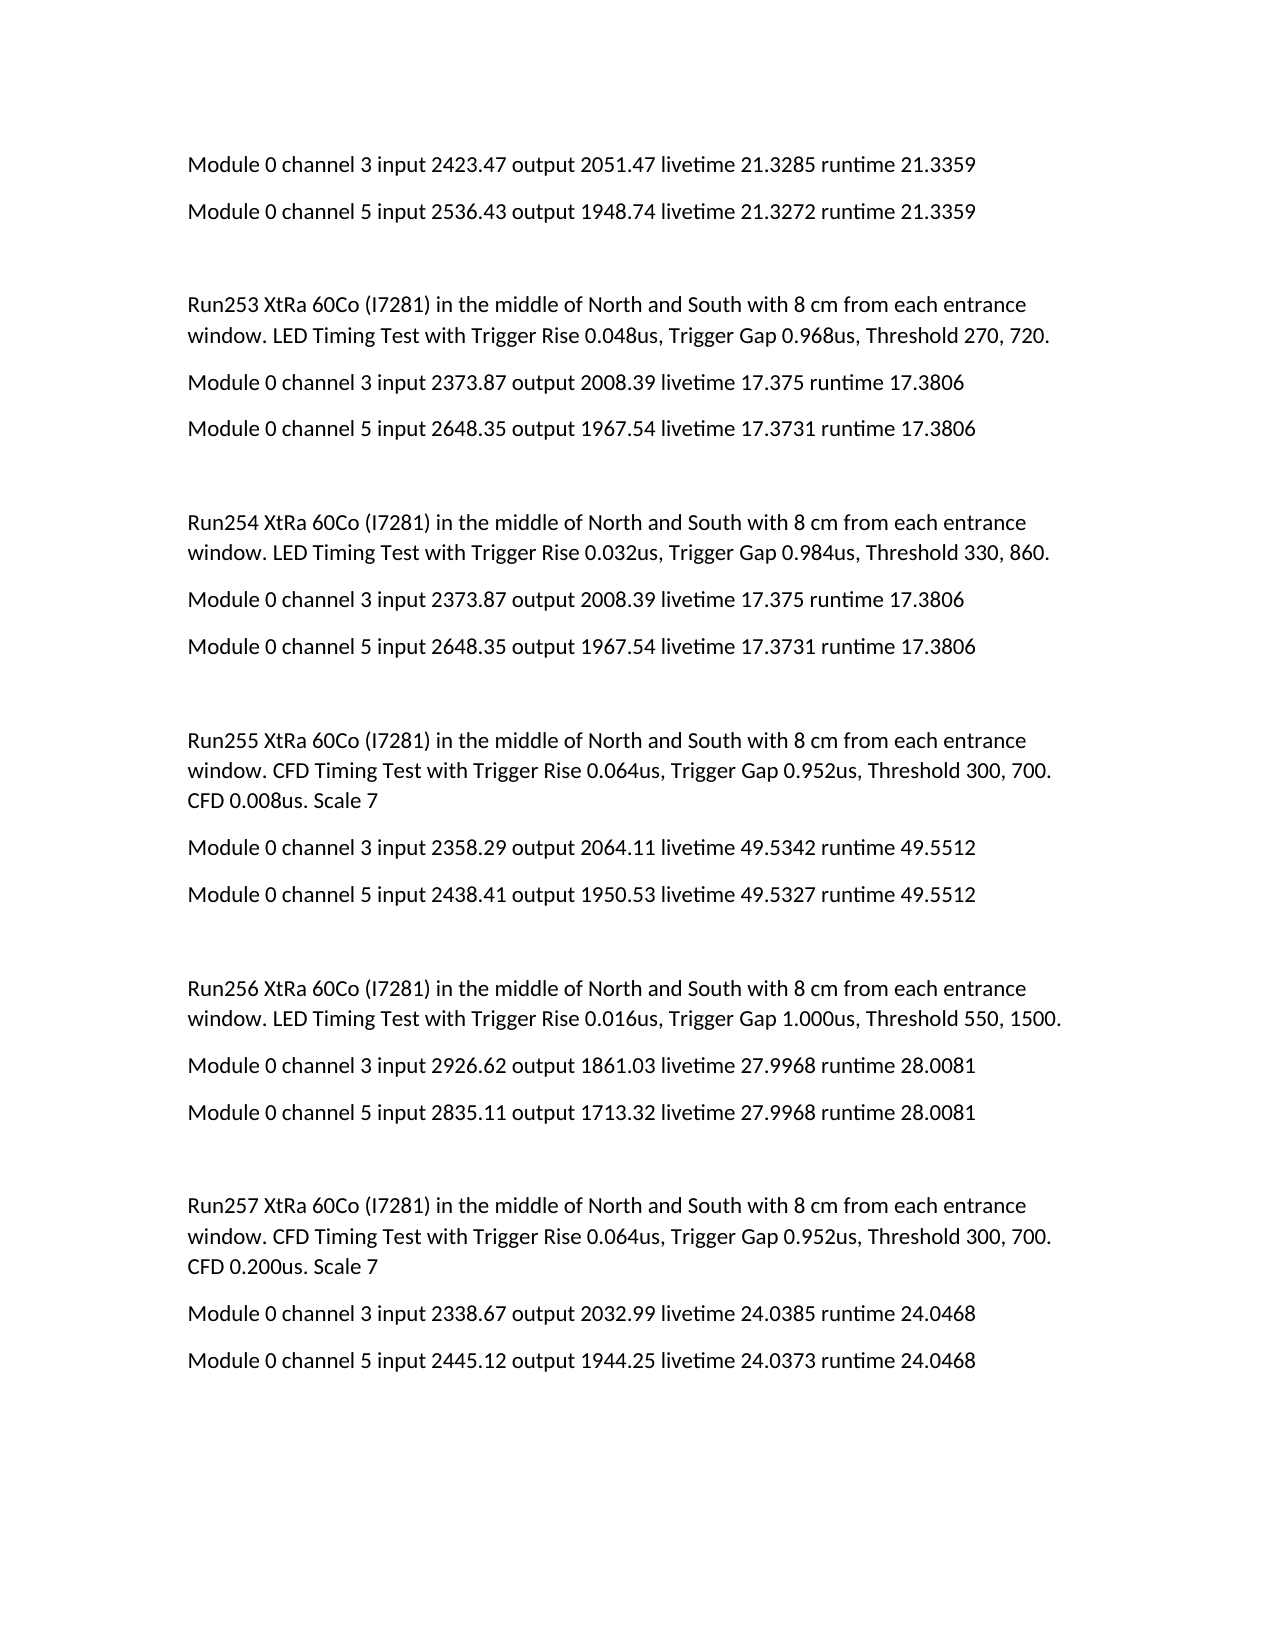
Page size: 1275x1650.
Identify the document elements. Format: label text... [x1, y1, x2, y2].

text Run256 XtRa 60Co (I7281) in the middle of North and South with 8 cm from each entrance window. LED Timing Test with Trigger Rise 0.016us, Trigger Gap 1.000us, Threshold 550, 1500. [187, 974, 1087, 1032]
text Module 0 channel 3 input 2373.87 output 2008.39 livetime 17.375 runtime 17.3806 [187, 368, 1087, 396]
text Module 0 channel 3 input 2358.29 output 2064.11 livetime 49.5342 runtime 49.5512 [187, 833, 1087, 861]
text Module 0 channel 5 input 2648.35 output 1967.54 livetime 17.3731 runtime 17.3806 [187, 632, 1087, 660]
text Run255 XtRa 60Co (I7281) in the middle of North and South with 8 cm from each entrance window. CFD Timing Test with Trigger Rise 0.064us, Trigger Gap 0.952us, Threshold 300, 700. CFD 0.008us. Scale 7 [187, 726, 1087, 814]
text Module 0 channel 3 input 2926.62 output 1861.03 livetime 27.9968 runtime 28.0081 [187, 1051, 1087, 1079]
text Run253 XtRa 60Co (I7281) in the middle of North and South with 8 cm from each entrance window. LED Timing Test with Trigger Rise 0.048us, Trigger Gap 0.968us, Threshold 270, 720. [187, 291, 1087, 349]
text Module 0 channel 5 input 2536.43 output 1948.74 livetime 21.3272 runtime 21.3359 [187, 197, 1087, 225]
text Module 0 channel 5 input 2835.11 output 1713.32 livetime 27.9968 runtime 28.0081 [187, 1098, 1087, 1126]
text Module 0 channel 3 input 2373.87 output 2008.39 livetime 17.375 runtime 17.3806 [187, 585, 1087, 613]
text Module 0 channel 5 input 2438.41 output 1950.53 livetime 49.5327 runtime 49.5512 [187, 880, 1087, 908]
text Run257 XtRa 60Co (I7281) in the middle of North and South with 8 cm from each entrance window. CFD Timing Test with Trigger Rise 0.064us, Trigger Gap 0.952us, Threshold 300, 700. CFD 0.200us. Scale 7 [187, 1192, 1087, 1280]
text Module 0 channel 3 input 2423.47 output 2051.47 livetime 21.3285 runtime 21.3359 [187, 150, 1087, 178]
text Module 0 channel 5 input 2648.35 output 1967.54 livetime 17.3731 runtime 17.3806 [187, 414, 1087, 443]
text Module 0 channel 3 input 2338.67 output 2032.99 livetime 24.0385 runtime 24.0468 [187, 1299, 1087, 1327]
text Run254 XtRa 60Co (I7281) in the middle of North and South with 8 cm from each entrance window. LED Timing Test with Trigger Rise 0.032us, Trigger Gap 0.984us, Threshold 330, 860. [187, 508, 1087, 567]
text Module 0 channel 5 input 2445.12 output 1944.25 livetime 24.0373 runtime 24.0468 [187, 1346, 1087, 1374]
